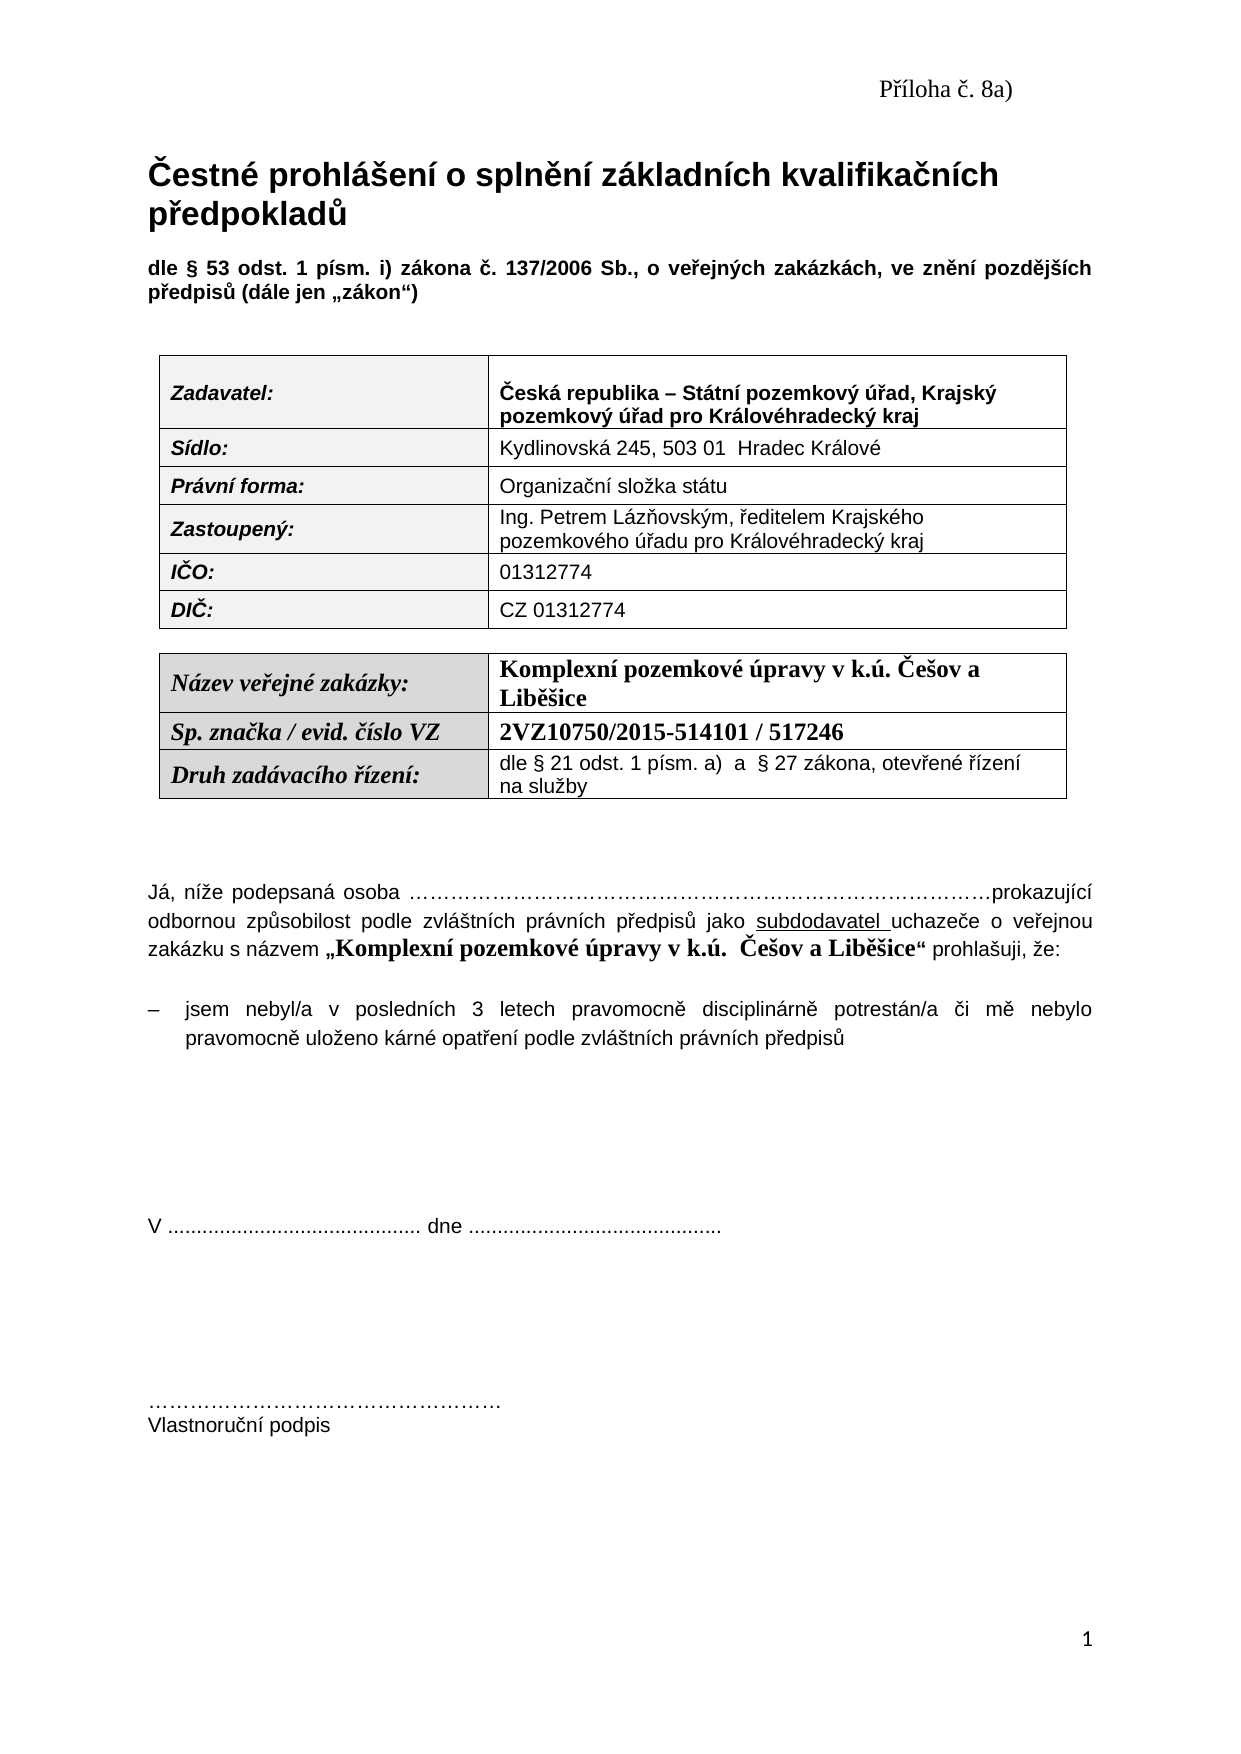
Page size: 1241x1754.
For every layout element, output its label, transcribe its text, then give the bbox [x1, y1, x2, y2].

table_cell Druh zadávacího řízení: [160, 750, 488, 798]
table_header Název veřejné zakázky: [160, 654, 488, 712]
table_header Komplexní pozemkové úpravy v k.ú. Češov a Liběšice [489, 654, 1066, 712]
text Čestné prohlášení o splnění základních kvalifikačních [148, 155, 1093, 194]
table_cell Sp. značka / evid. číslo VZ [160, 713, 488, 749]
table_cell Ing. Petrem Lázňovským, ředitelem Krajského pozemkového úřadu pro Královéhradecký kraj [489, 505, 1066, 553]
table_cell 01312774 [489, 554, 1066, 590]
table_cell Právní forma: [160, 467, 488, 504]
table_header Česká republika – Státní pozemkový úřad, Krajský pozemkový úřad pro Královéhradecký kraj [489, 356, 1066, 428]
table_cell Organizační složka státu [489, 467, 1066, 504]
text Já, níže podepsaná osoba …………………………………………………………………………prokazující odbornou způsobilost podle zvláštních právních předpisů jako subdodavatel uchazeče o veřejnou zakázku s názvem „Komplexní pozemkové úpravy v k.ú. Češov a Liběšice“ prohlašuji, že: [148, 875, 1093, 962]
text – jsem nebyl/a v posledních 3 letech pravomocně disciplinárně potrestán/a či mě nebylo pravomocně uloženo kárné opatření podle zvláštních právních předpisů [148, 991, 1093, 1050]
table_cell DIČ: [160, 591, 488, 628]
text …………………………………………… [148, 1384, 1093, 1413]
text V ............................................ dne ............................................ [148, 1209, 1093, 1238]
text Vlastnoruční podpis [148, 1413, 1093, 1437]
table_cell Zastoupený: [160, 505, 488, 553]
table_cell CZ 01312774 [489, 591, 1066, 628]
table_header Zadavatel: [160, 356, 488, 428]
table_cell 2VZ10750/2015-514101 / 517246 [489, 713, 1066, 749]
table_cell dle § 21 odst. 1 písm. a) a § 27 zákona, otevřené řízení na služby [489, 750, 1066, 798]
table_cell Sídlo: [160, 429, 488, 466]
table_cell IČO: [160, 554, 488, 590]
text dle § 53 odst. 1 písm. i) zákona č. 137/2006 Sb., o veřejných zakázkách, ve znění pozdějších předpisů (dále jen „zákon“) [148, 256, 1093, 304]
table_cell Kydlinovská 245, 503 01 Hradec Králové [489, 429, 1066, 466]
text předpokladů [148, 194, 1093, 232]
